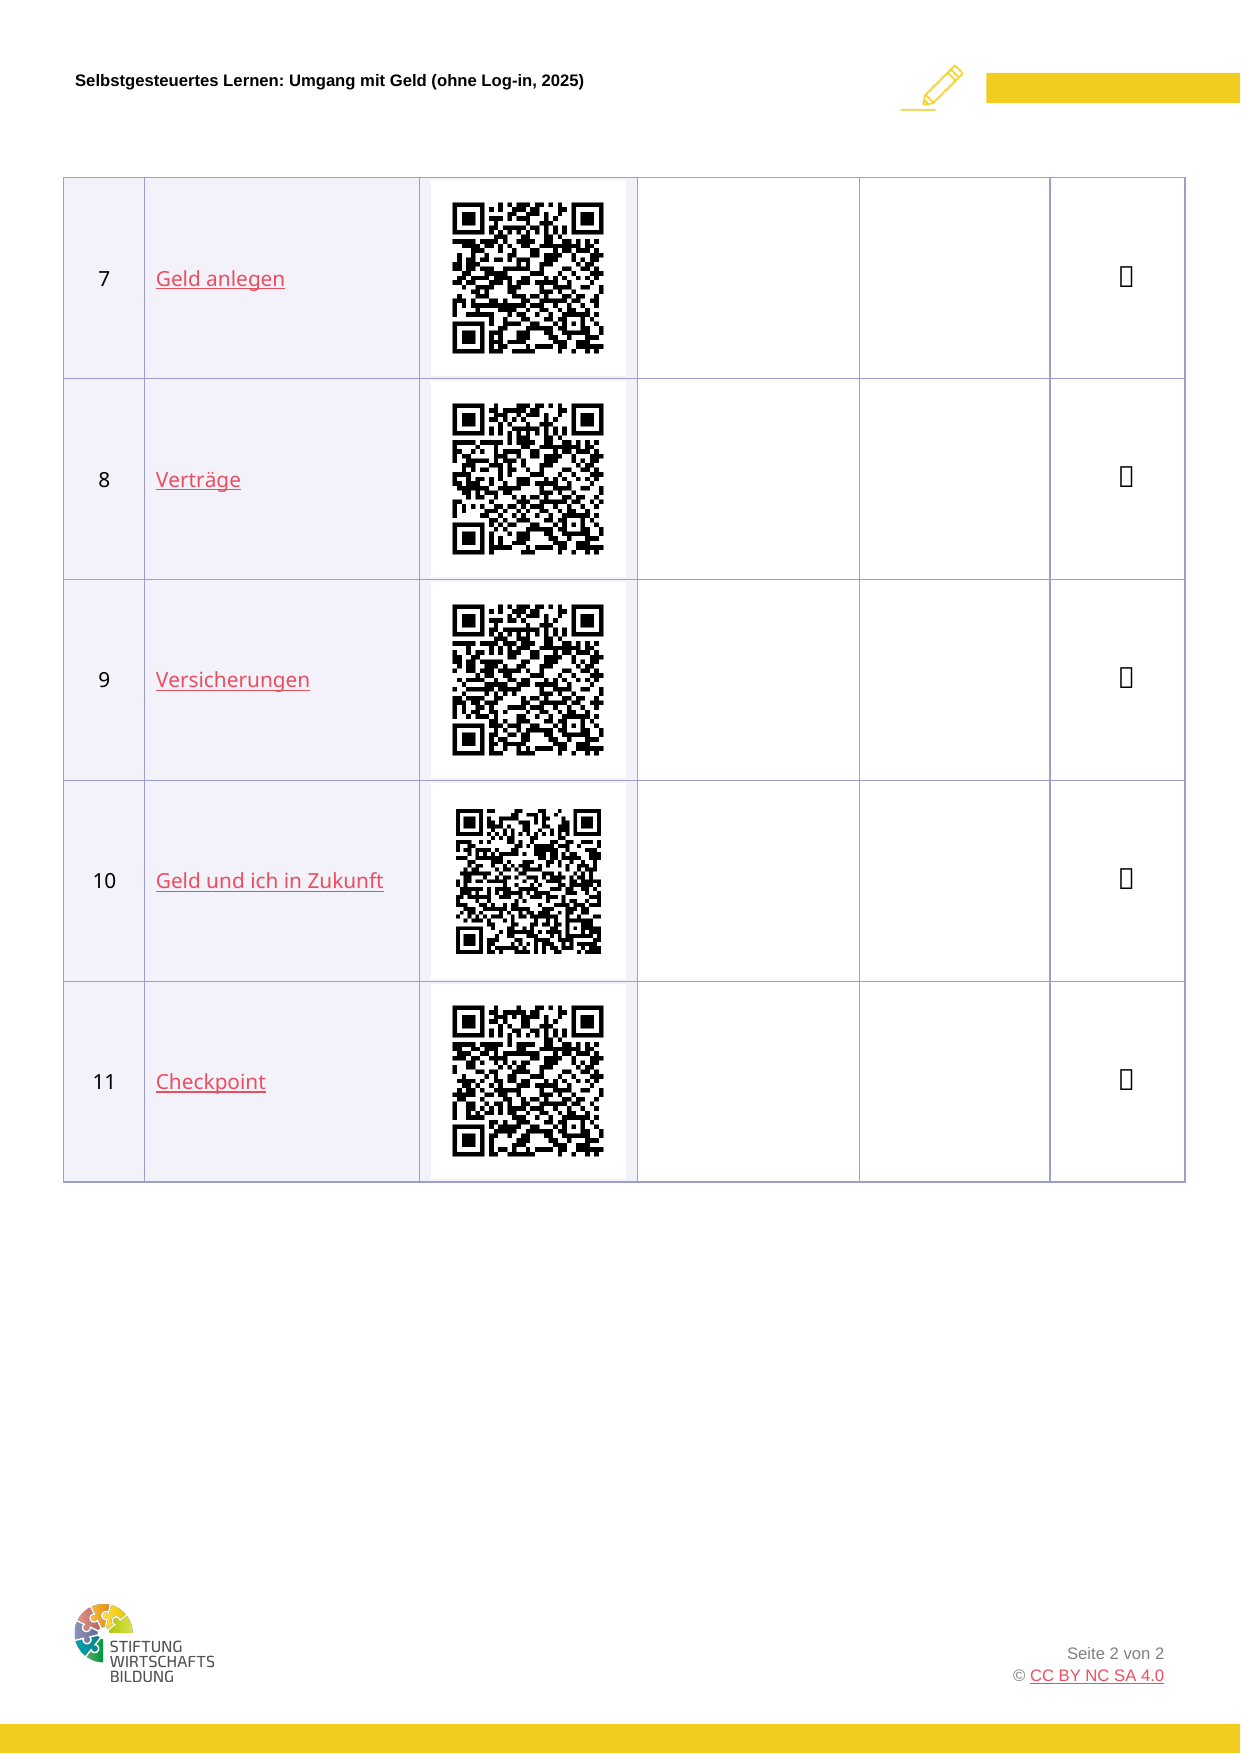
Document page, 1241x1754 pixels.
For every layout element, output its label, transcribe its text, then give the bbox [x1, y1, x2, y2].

table_cell 10 [64, 781, 144, 981]
table_cell [1051, 178, 1184, 378]
table_cell [1051, 982, 1184, 1181]
picture [431, 783, 626, 979]
table_cell [1051, 580, 1184, 780]
table_cell 7 [64, 178, 144, 378]
table_cell Geld anlegen [145, 178, 419, 378]
table_cell [420, 379, 637, 579]
table_cell [420, 178, 637, 378]
table_cell [638, 982, 859, 1181]
table_cell [638, 580, 859, 780]
table_cell [860, 982, 1049, 1181]
table_cell 8 [64, 379, 144, 579]
picture [431, 984, 626, 1179]
picture [431, 180, 626, 376]
table_cell [860, 781, 1049, 981]
table_cell [638, 178, 859, 378]
picture [431, 381, 626, 577]
table_cell [420, 580, 637, 780]
table_cell [860, 379, 1049, 579]
picture [431, 582, 626, 778]
table_cell [860, 178, 1049, 378]
table_cell Verträge [145, 379, 419, 579]
table_cell Geld und ich in Zukunft [145, 781, 419, 981]
table_cell [420, 781, 637, 981]
table_cell [1051, 379, 1184, 579]
table_cell [638, 379, 859, 579]
table_cell [860, 580, 1049, 780]
table_cell 11 [64, 982, 144, 1181]
picture [74, 1603, 215, 1684]
table_cell 9 [64, 580, 144, 780]
table_cell [1051, 781, 1184, 981]
table_cell Versicherungen [145, 580, 419, 780]
picture [898, 54, 965, 121]
table_cell [638, 781, 859, 981]
table_cell Checkpoint [145, 982, 419, 1181]
table_cell [420, 982, 637, 1181]
